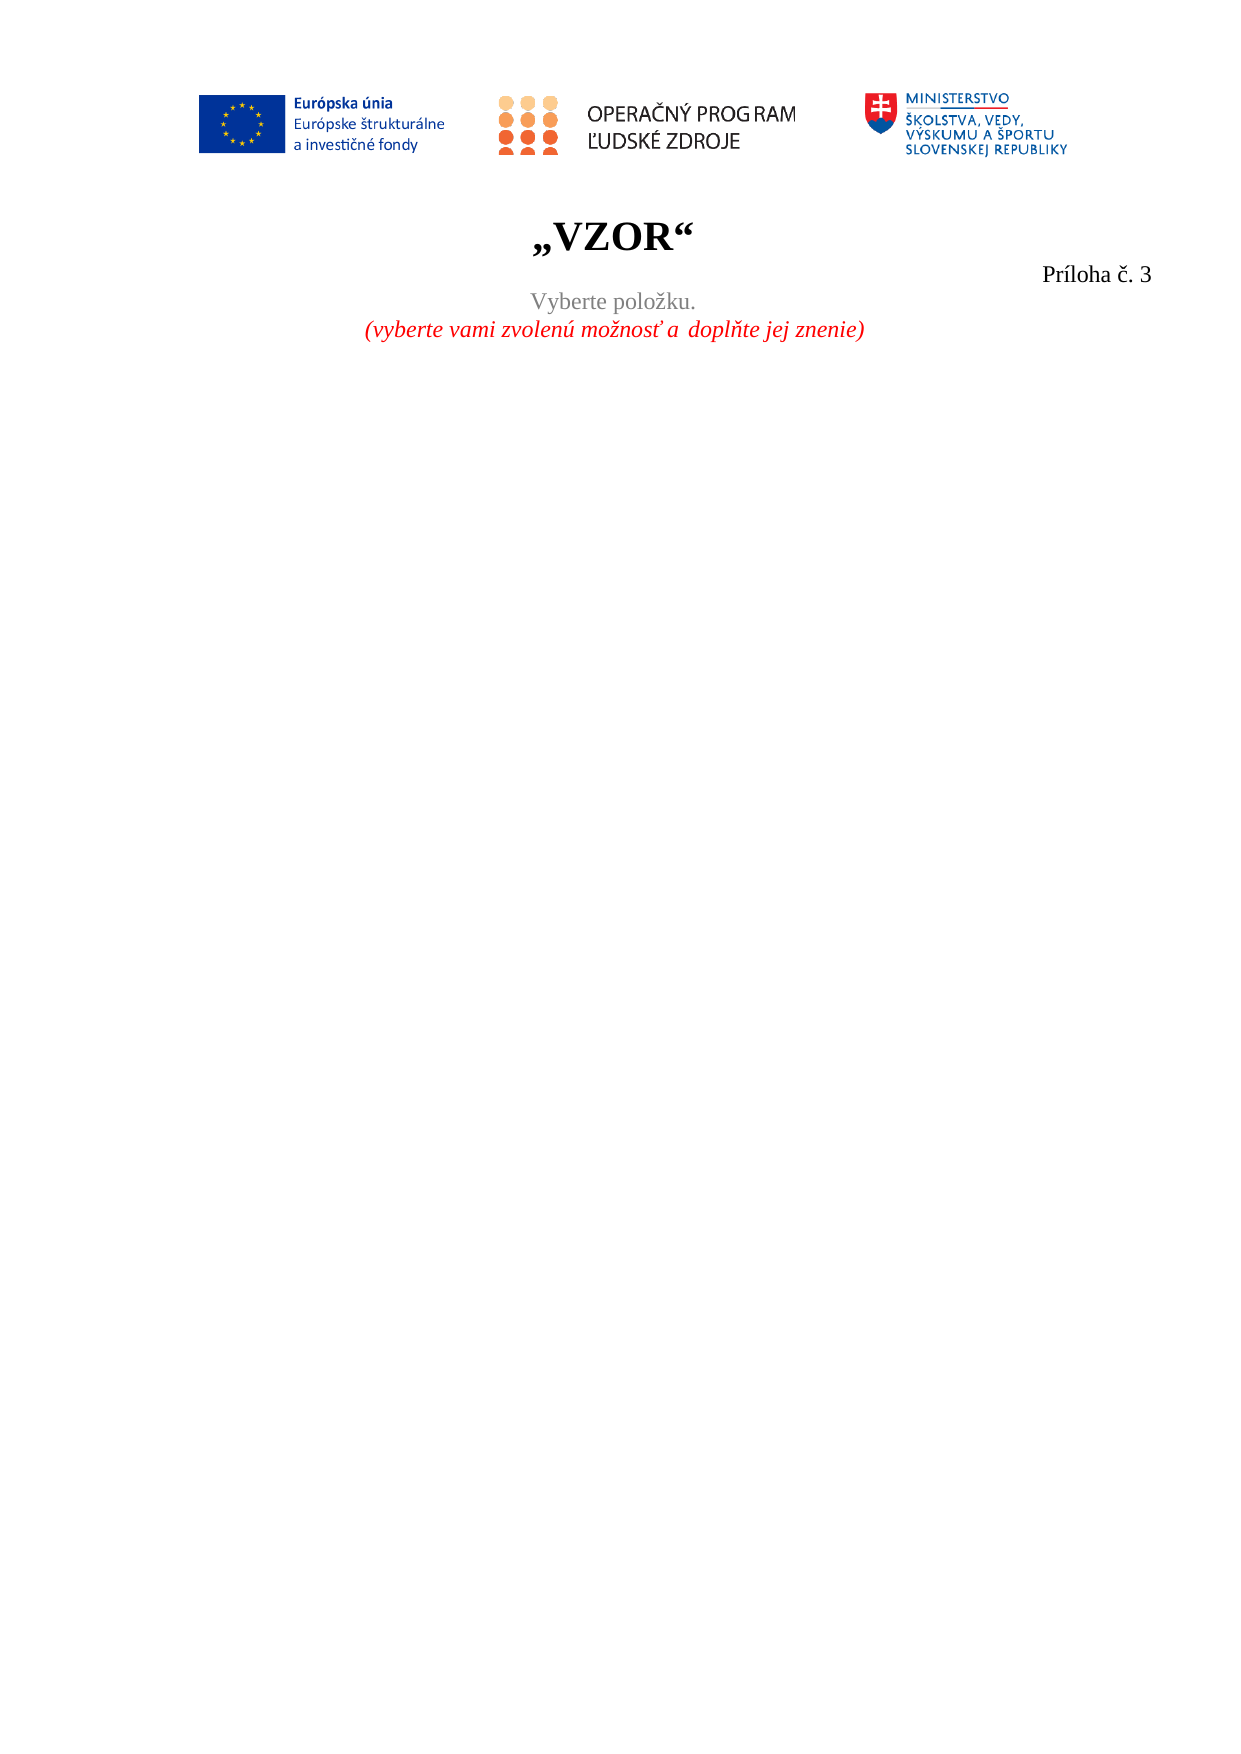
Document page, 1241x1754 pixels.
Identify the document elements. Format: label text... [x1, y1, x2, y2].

picture [498, 96, 795, 155]
picture [198, 95, 445, 154]
picture [863, 92, 1069, 158]
text (vyberte vami zvolenú možnosť a doplňte jej znenie) [74, 315, 1152, 342]
text Príloha č. 3 [74, 260, 1152, 287]
